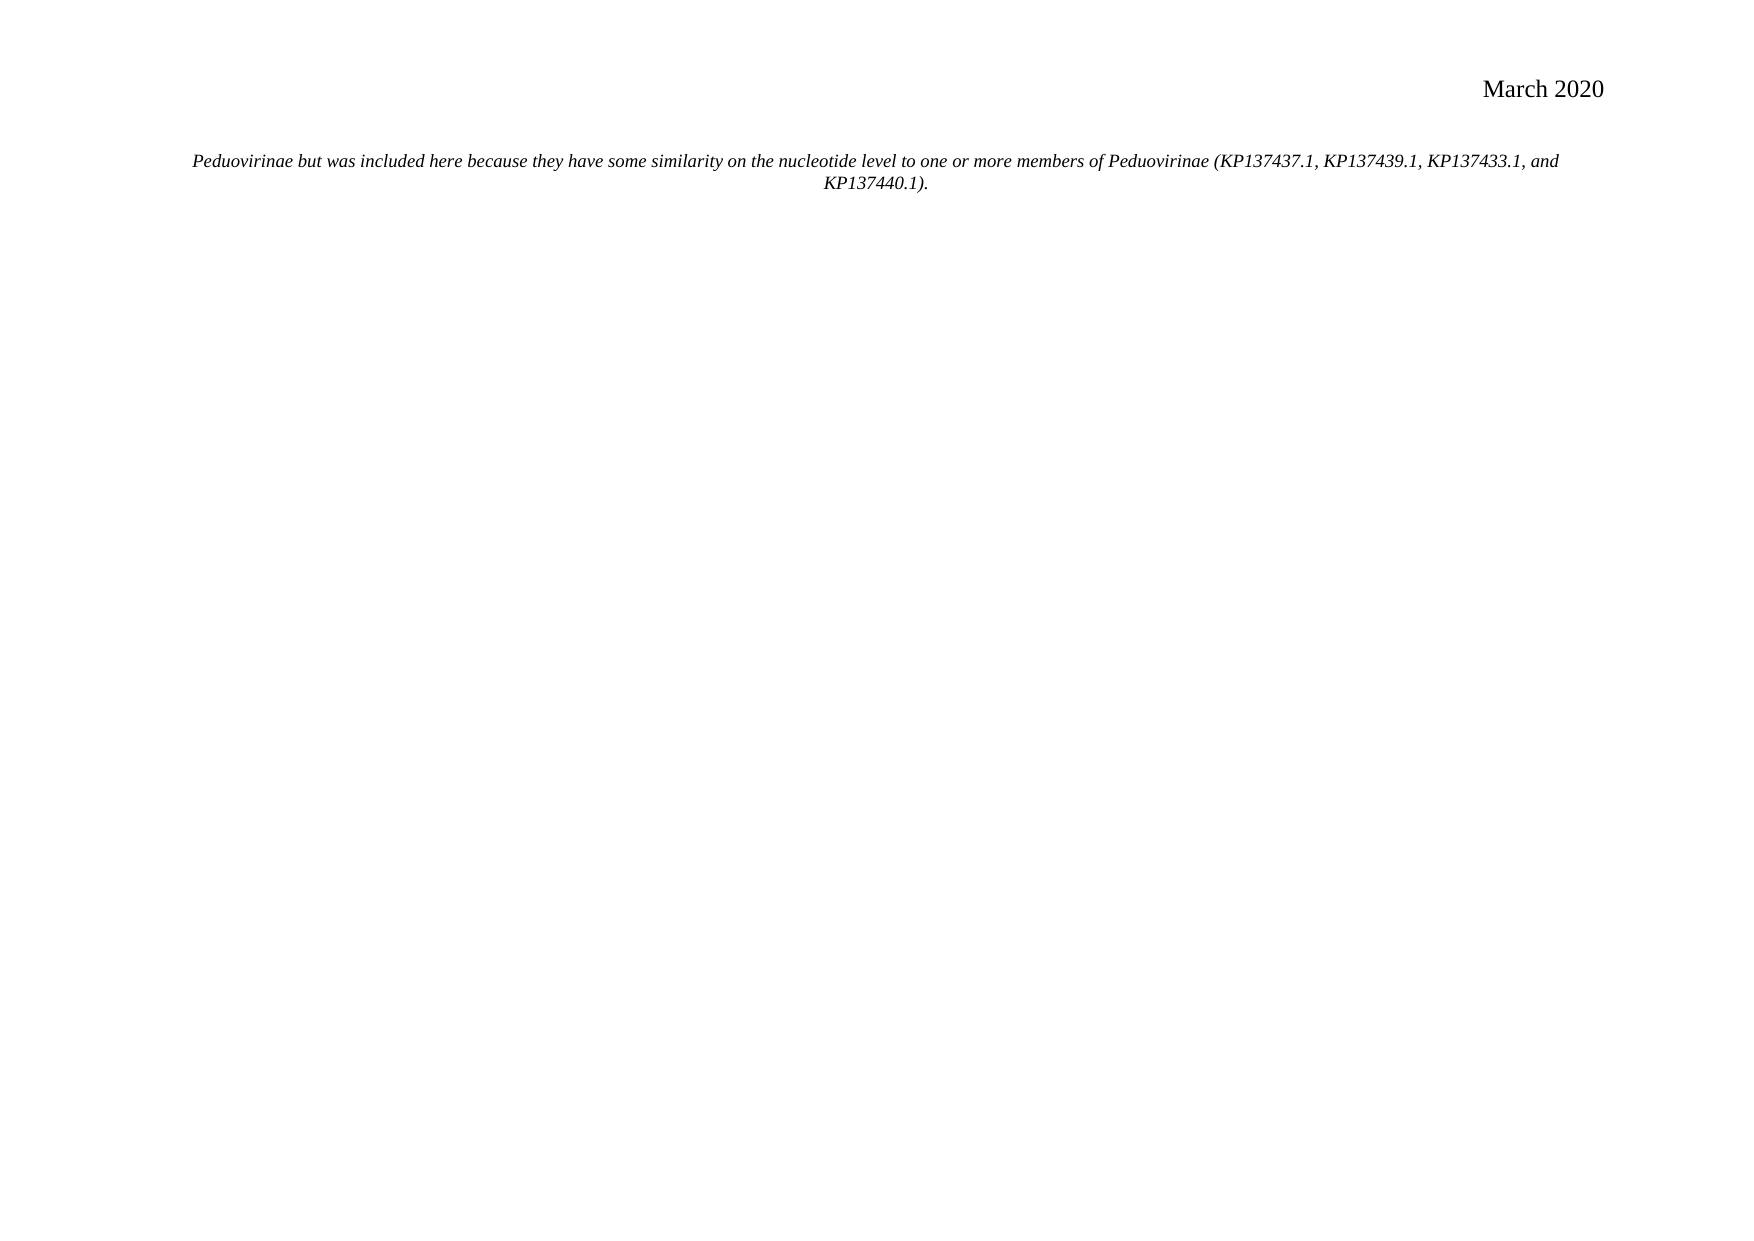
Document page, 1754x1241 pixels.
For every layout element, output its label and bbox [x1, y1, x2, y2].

text [150, 150, 1604, 193]
